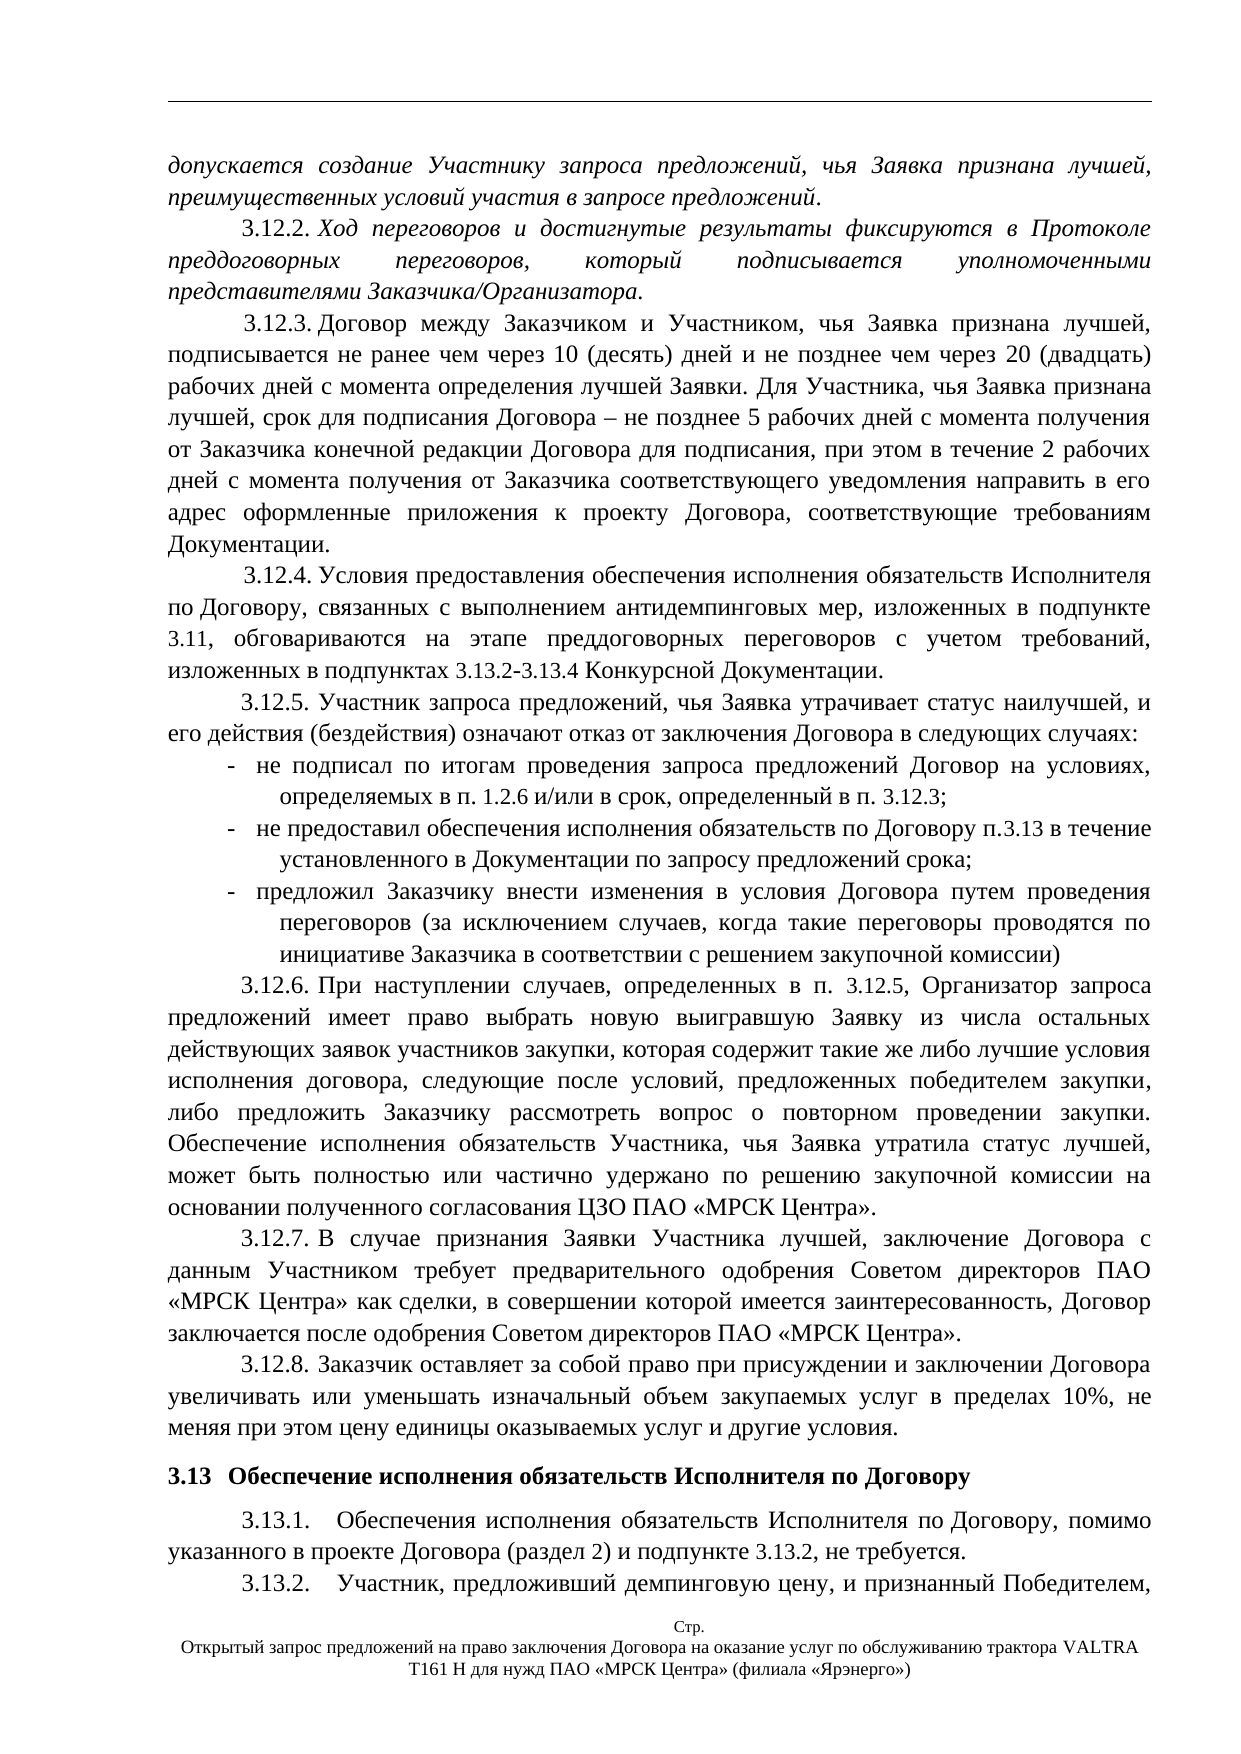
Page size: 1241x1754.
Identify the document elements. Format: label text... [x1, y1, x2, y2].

list Ход переговоров и достигнутые результаты фиксируются в Протоколе преддоговорных переговоров, который подписывается уполномоченными представителями Заказчика/Организатора. [168, 213, 1152, 305]
list Договор между Заказчиком и Участником, чья Заявка признана лучшей, подписывается не ранее чем через 10 (десять) дней и не позднее чем через 20 (двадцать) рабочих дней с момента определения лучшей Заявки. Для Участника, чья Заявка признана лучшей, срок для подписания Договора – не позднее 5 рабочих дней с момента получения от Заказчика конечной редакции Договора для подписания, при этом в течение 2 рабочих дней с момента получения от Заказчика соответствующего уведомления направить в его адрес оформленные приложения к проекту Договора, соответствующие требованиям Документации. [168, 308, 1152, 557]
list При наступлении случаев, определенных в п. 3.12.5, Организатор запроса предложений имеет право выбрать новую выигравшую Заявку из числа остальных действующих заявок участников закупки, которая содержит такие же либо лучшие условия исполнения договора, следующие после условий, предложенных победителем закупки, либо предложить Заказчику рассмотреть вопрос о повторном проведении закупки. Обеспечение исполнения обязательств Участника, чья Заявка утратила статус лучшей, может быть полностью или частично удержано по решению закупочной комиссии на основании полученного согласования ЦЗО ПАО «МРСК Центра». [168, 971, 1152, 1220]
list не подписал по итогам проведения запроса предложений Договор на условиях, определяемых в п. 1.2.6 и/или в срок, определенный в п. 3.12.3; [227, 750, 1152, 810]
list предложил Заказчику внести изменения в условия Договора путем проведения переговоров (за исключением случаев, когда такие переговоры проводятся по инициативе Заказчика в соответствии с решением закупочной комиссии) [227, 876, 1152, 968]
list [168, 150, 1152, 210]
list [168, 1568, 1152, 1597]
list не предоставил обеспечения исполнения обязательств по Договору п.3.13 в течение установленного в Документации по запросу предложений срока; [227, 813, 1152, 873]
list Заказчик оставляет за собой право при присуждении и заключении Договора увеличивать или уменьшать изначальный объем закупаемых услуг в пределах 10%, не меняя при этом цену единицы оказываемых услуг и другие условия. [168, 1349, 1152, 1441]
list Участник запроса предложений, чья Заявка утрачивает статус наилучшей, и его действия (бездействия) означают отказ от заключения Договора в следующих случаях: [168, 687, 1152, 747]
list Условия предоставления обеспечения исполнения обязательств Исполнителя по Договору, связанных с выполнением антидемпинговых мер, изложенных в подпункте 3.11, обговариваются на этапе преддоговорных переговоров с учетом требований, изложенных в подпунктах 3.13.2-3.13.4 Конкурсной Документации. [168, 560, 1152, 684]
list В случае признания Заявки Участника лучшей, заключение Договора с данным Участником требует предварительного одобрения Советом директоров ПАО «МРСК Центра» как сделки, в совершении которой имеется заинтересованность, Договор заключается после одобрения Советом директоров ПАО «МРСК Центра». [168, 1223, 1152, 1347]
list Обеспечения исполнения обязательств Исполнителя по Договору, помимо указанного в проекте Договора (раздел 2) и подпункте 3.13.2, не требуется. [168, 1505, 1152, 1565]
subtitle Обеспечение исполнения обязательств Исполнителя по Договору [168, 1461, 1152, 1489]
